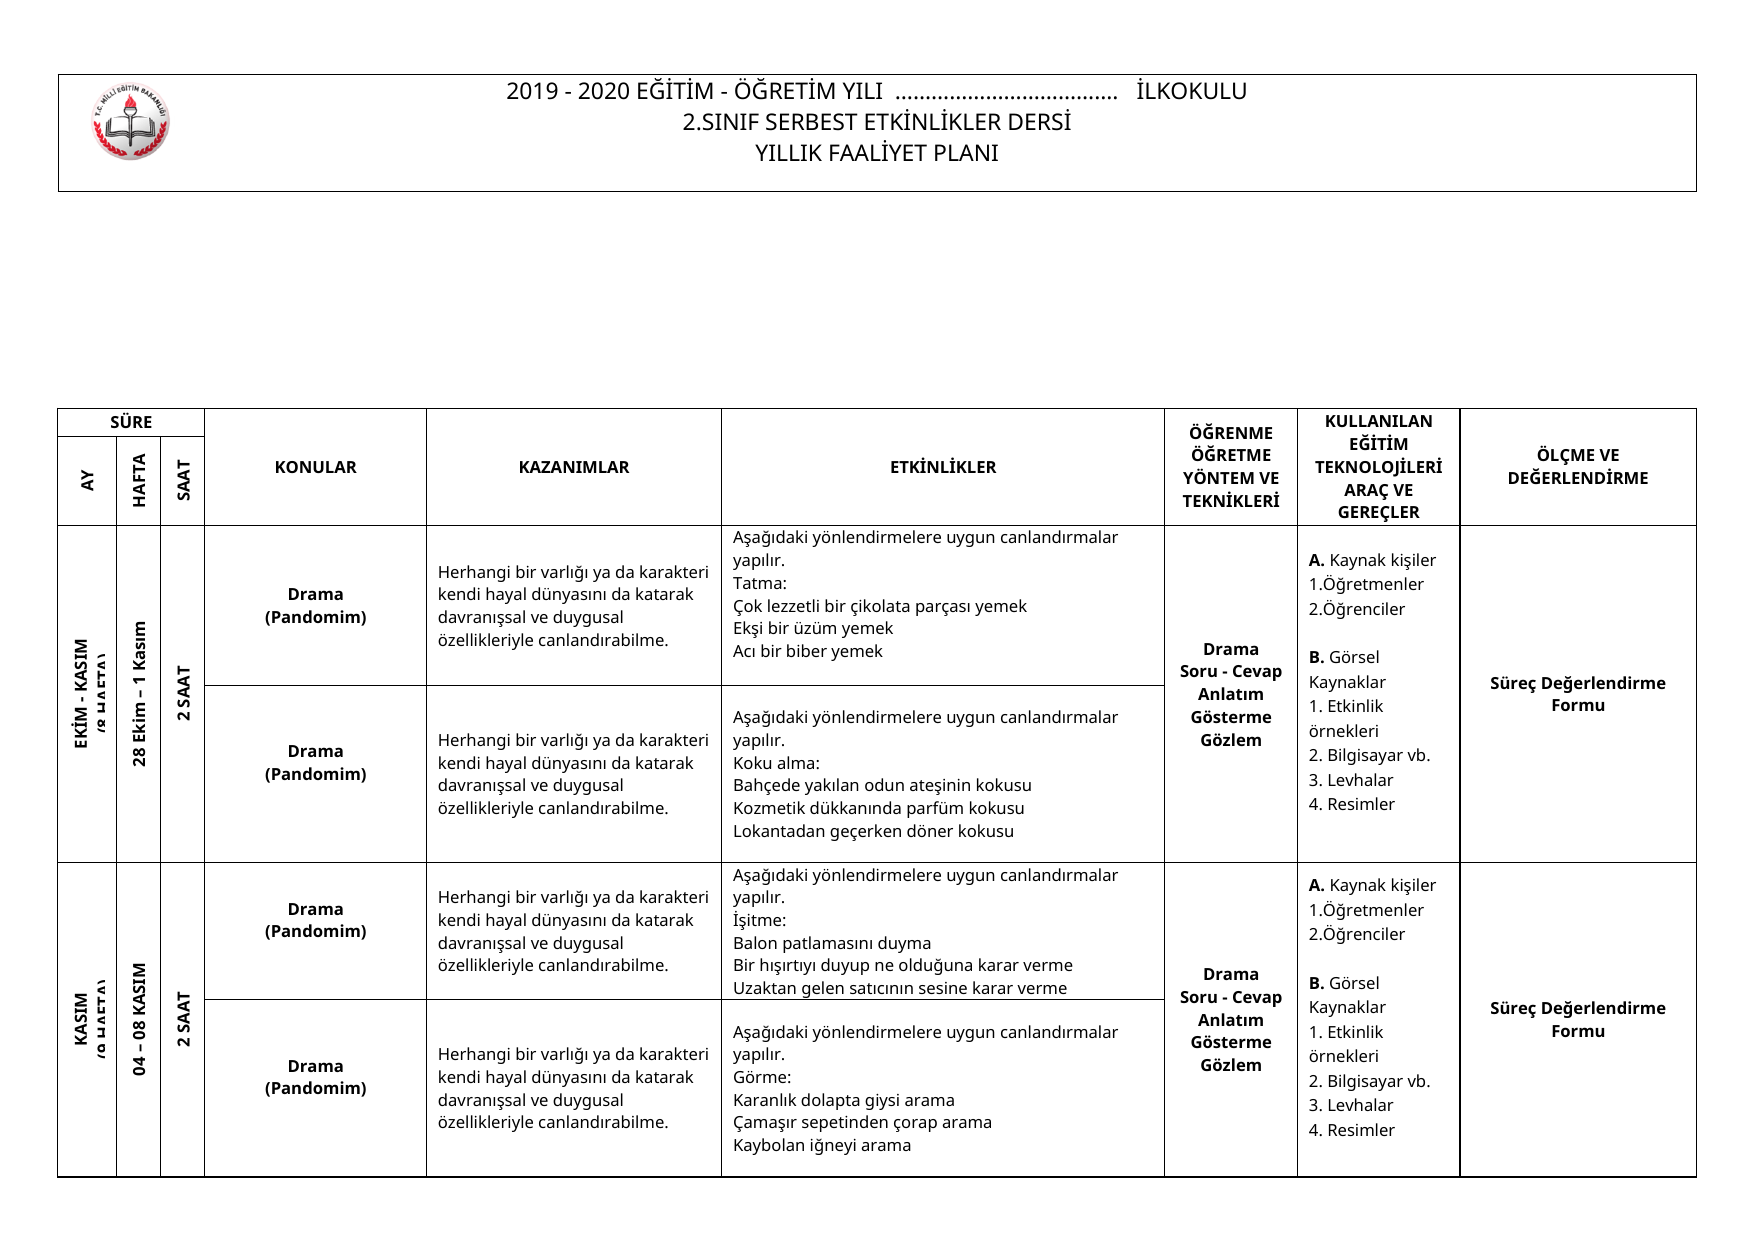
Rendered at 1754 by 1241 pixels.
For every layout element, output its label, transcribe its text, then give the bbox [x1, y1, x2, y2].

table_cell Aşağıdaki yönlendirmelere uygun canlandırmalar yapılır. Görme: Karanlık dolapta giysi arama Çamaşır sepetinden çorap arama Kaybolan iğneyi arama [722, 1000, 1164, 1176]
table_cell AY [58, 437, 116, 525]
table_header KONULAR [205, 409, 426, 525]
table_cell 04 – 08 KASIM [117, 863, 160, 1176]
table_cell SAAT [161, 437, 204, 525]
table_cell Aşağıdaki yönlendirmelere uygun canlandırmalar yapılır. Tatma: Çok lezzetli bir çikolata parçası yemek Ekşi bir üzüm yemek Acı bir biber yemek [722, 526, 1164, 685]
table_header SÜRE [58, 409, 204, 436]
table_header KULLANILAN EĞİTİM TEKNOLOJİLERİ ARAÇ VE GEREÇLER [1298, 409, 1459, 525]
table_cell Herhangi bir varlığı ya da karakteri kendi hayal dünyasını da katarak davranışsal ve duygusal özellikleriyle canlandırabilme. [427, 1000, 721, 1176]
table_cell Aşağıdaki yönlendirmelere uygun canlandırmalar yapılır. İşitme: Balon patlamasını duyma Bir hışırtıyı duyup ne olduğuna karar verme Uzaktan gelen satıcının sesine karar verme [722, 863, 1164, 999]
table_cell Süreç Değerlendirme Formu [1461, 526, 1696, 862]
table_cell Herhangi bir varlığı ya da karakteri kendi hayal dünyasını da katarak davranışsal ve duygusal özellikleriyle canlandırabilme. [427, 686, 721, 862]
table_cell Drama (Pandomim) [205, 686, 426, 862]
table_cell Herhangi bir varlığı ya da karakteri kendi hayal dünyasını da katarak davranışsal ve duygusal özellikleriyle canlandırabilme. [427, 526, 721, 685]
table_header ÖĞRENME ÖĞRETME YÖNTEM VE TEKNİKLERİ [1165, 409, 1297, 525]
table_cell Aşağıdaki yönlendirmelere uygun canlandırmalar yapılır. Koku alma: Bahçede yakılan odun ateşinin kokusu Kozmetik dükkanında parfüm kokusu Lokantadan geçerken döner kokusu [722, 686, 1164, 862]
table_cell Drama (Pandomim) [205, 863, 426, 999]
table_cell Süreç Değerlendirme Formu [1461, 863, 1696, 1176]
table_header ETKİNLİKLER [722, 409, 1164, 525]
table_cell Drama Soru - Cevap Anlatım Gösterme Gözlem [1165, 526, 1297, 862]
table_cell Drama Soru - Cevap Anlatım Gösterme Gözlem [1165, 863, 1297, 1176]
table_header ÖLÇME VE DEĞERLENDİRME [1461, 409, 1696, 525]
table_cell A. Kaynak kişiler 1.Öğretmenler 2.Öğrenciler B. Görsel Kaynaklar 1. Etkinlik örnekleri 2. Bilgisayar vb. 3. Levhalar 4. Resimler [1298, 526, 1459, 862]
table_cell Drama (Pandomim) [205, 526, 426, 685]
table_cell KASIM (9.HAFTA) [58, 863, 116, 1176]
table_cell Drama (Pandomim) [205, 1000, 426, 1176]
table_cell A. Kaynak kişiler 1.Öğretmenler 2.Öğrenciler B. Görsel Kaynaklar 1. Etkinlik örnekleri 2. Bilgisayar vb. 3. Levhalar 4. Resimler [1298, 863, 1459, 1176]
table_header KAZANIMLAR [427, 409, 721, 525]
picture [85, 77, 175, 167]
table_cell HAFTA [117, 437, 160, 525]
table_cell Herhangi bir varlığı ya da karakteri kendi hayal dünyasını da katarak davranışsal ve duygusal özellikleriyle canlandırabilme. [427, 863, 721, 999]
table_cell 2 SAAT [161, 863, 204, 1176]
table_cell 2 SAAT [161, 526, 204, 862]
table_cell EKİM - KASIM (8.HAFTA) [58, 526, 116, 862]
table_cell 28 Ekim – 1 Kasım [117, 526, 160, 862]
